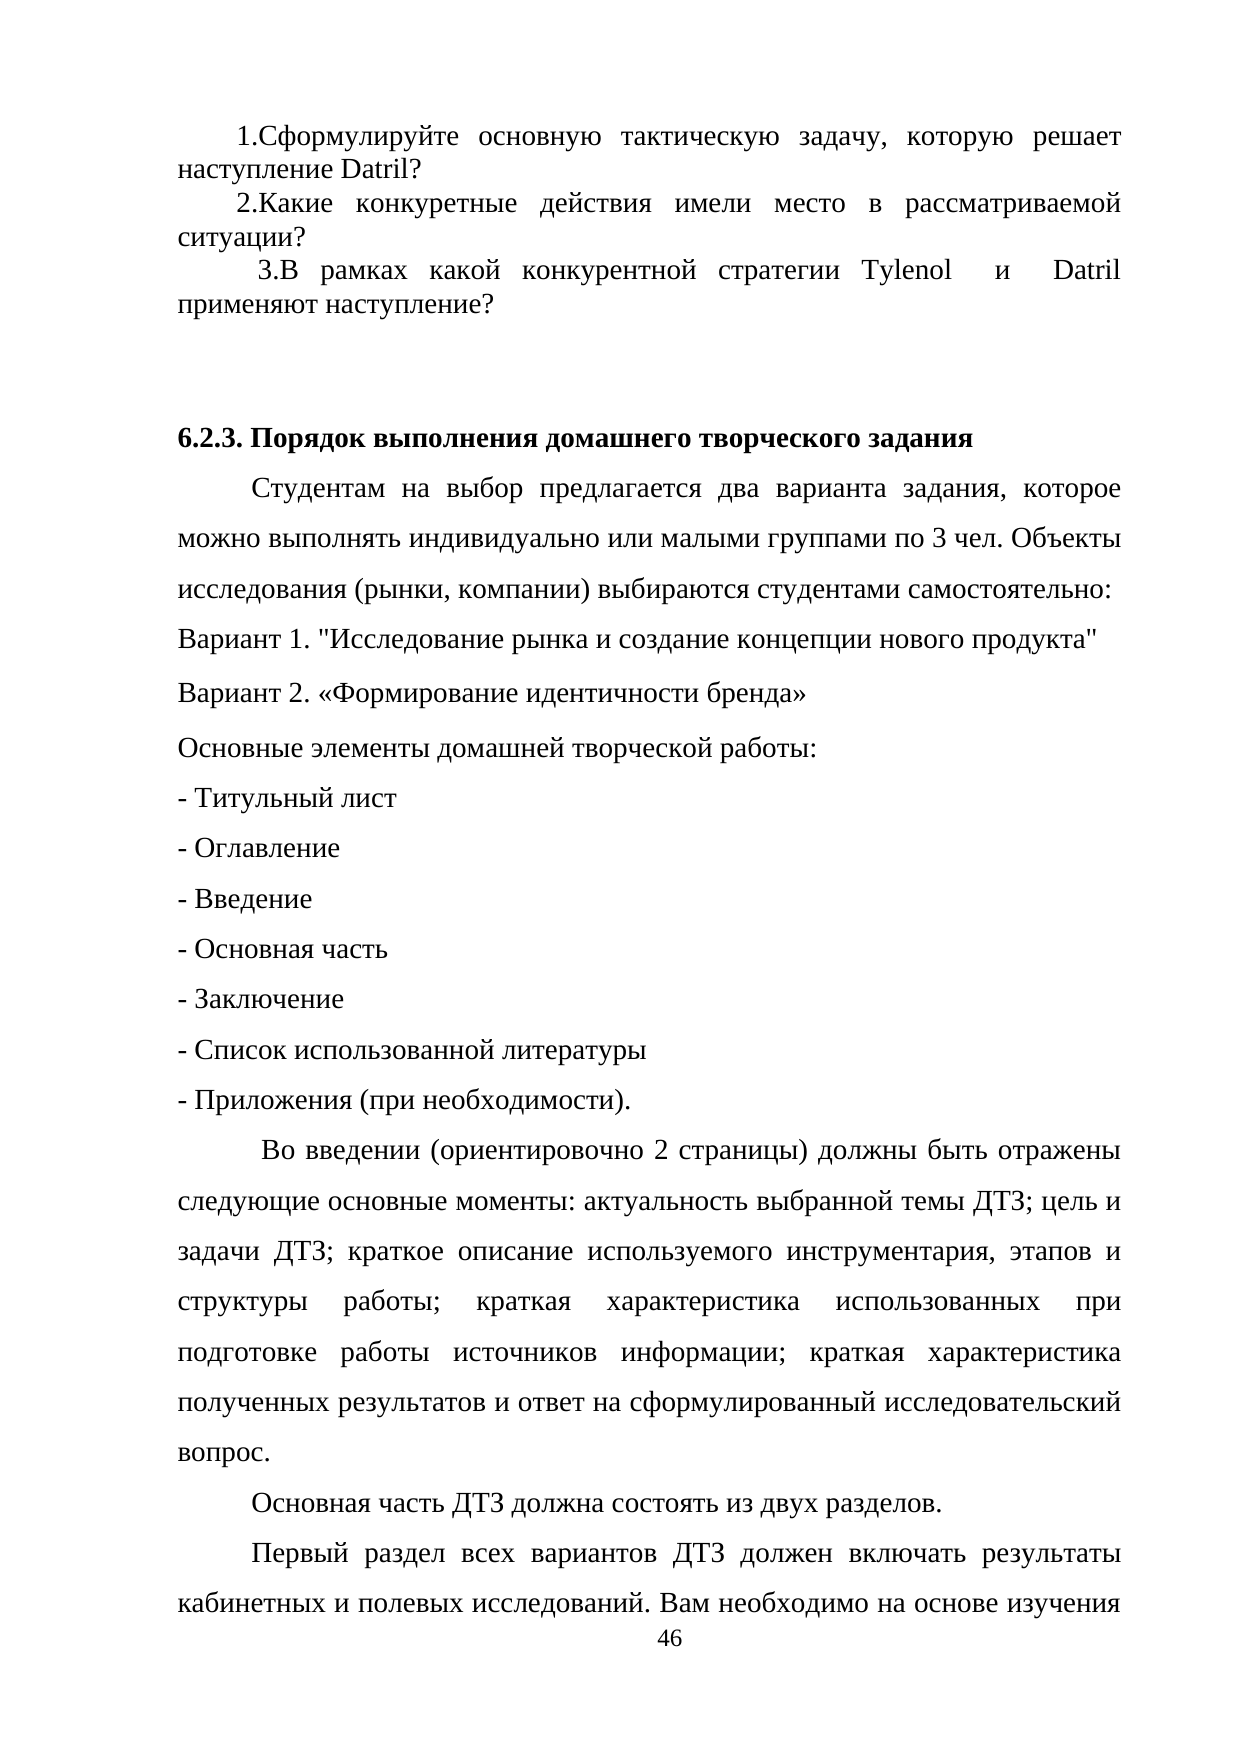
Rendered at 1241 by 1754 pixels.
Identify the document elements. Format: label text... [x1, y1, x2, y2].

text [177, 1535, 1122, 1619]
text - Приложения (при необходимости). [177, 1082, 1122, 1116]
text - Заключение [177, 982, 1122, 1015]
text 3.В рамках какой конкурентной стратегии Tylenol и Datril применяют наступление? [177, 252, 1122, 319]
text Вариант 2. «Формирование идентичности бренда» [177, 676, 1122, 709]
text - Введение [177, 881, 1122, 914]
text - Оглавление [177, 831, 1122, 864]
text - Титульный лист [177, 780, 1122, 814]
text Студентам на выбор предлагается два варианта задания, которое можно выполнять индивидуально или малыми группами по 3 чел. Объекты исследования (рынки, компании) выбираются студентами самостоятельно: [177, 470, 1122, 604]
text 2.Какие конкуретные действия имели место в рассматриваемой ситуации? [177, 185, 1122, 252]
text Основная часть ДТЗ должна состоять из двух разделов. [177, 1485, 1122, 1518]
text Основные элементы домашней творческой работы: [177, 730, 1122, 763]
text 6.2.3. Порядок выполнения домашнего творческого задания [177, 420, 1122, 453]
text Вариант 1. "Исследование рынка и создание концепции нового продукта" [177, 621, 1122, 655]
text - Список использованной литературы [177, 1032, 1122, 1065]
text Во введении (ориентировочно 2 страницы) должны быть отражены следующие основные моменты: актуальность выбранной темы ДТЗ; цель и задачи ДТЗ; краткое описание используемого инструментария, этапов и структуры работы; краткая характеристика использованных при подготовке работы источников информации; краткая характеристика полученных результатов и ответ на сформулированный исследовательский вопрос. [177, 1132, 1122, 1468]
text 1.Сформулируйте основную тактическую задачу, которую решает наступление Datril? [177, 118, 1122, 185]
text - Основная часть [177, 931, 1122, 965]
